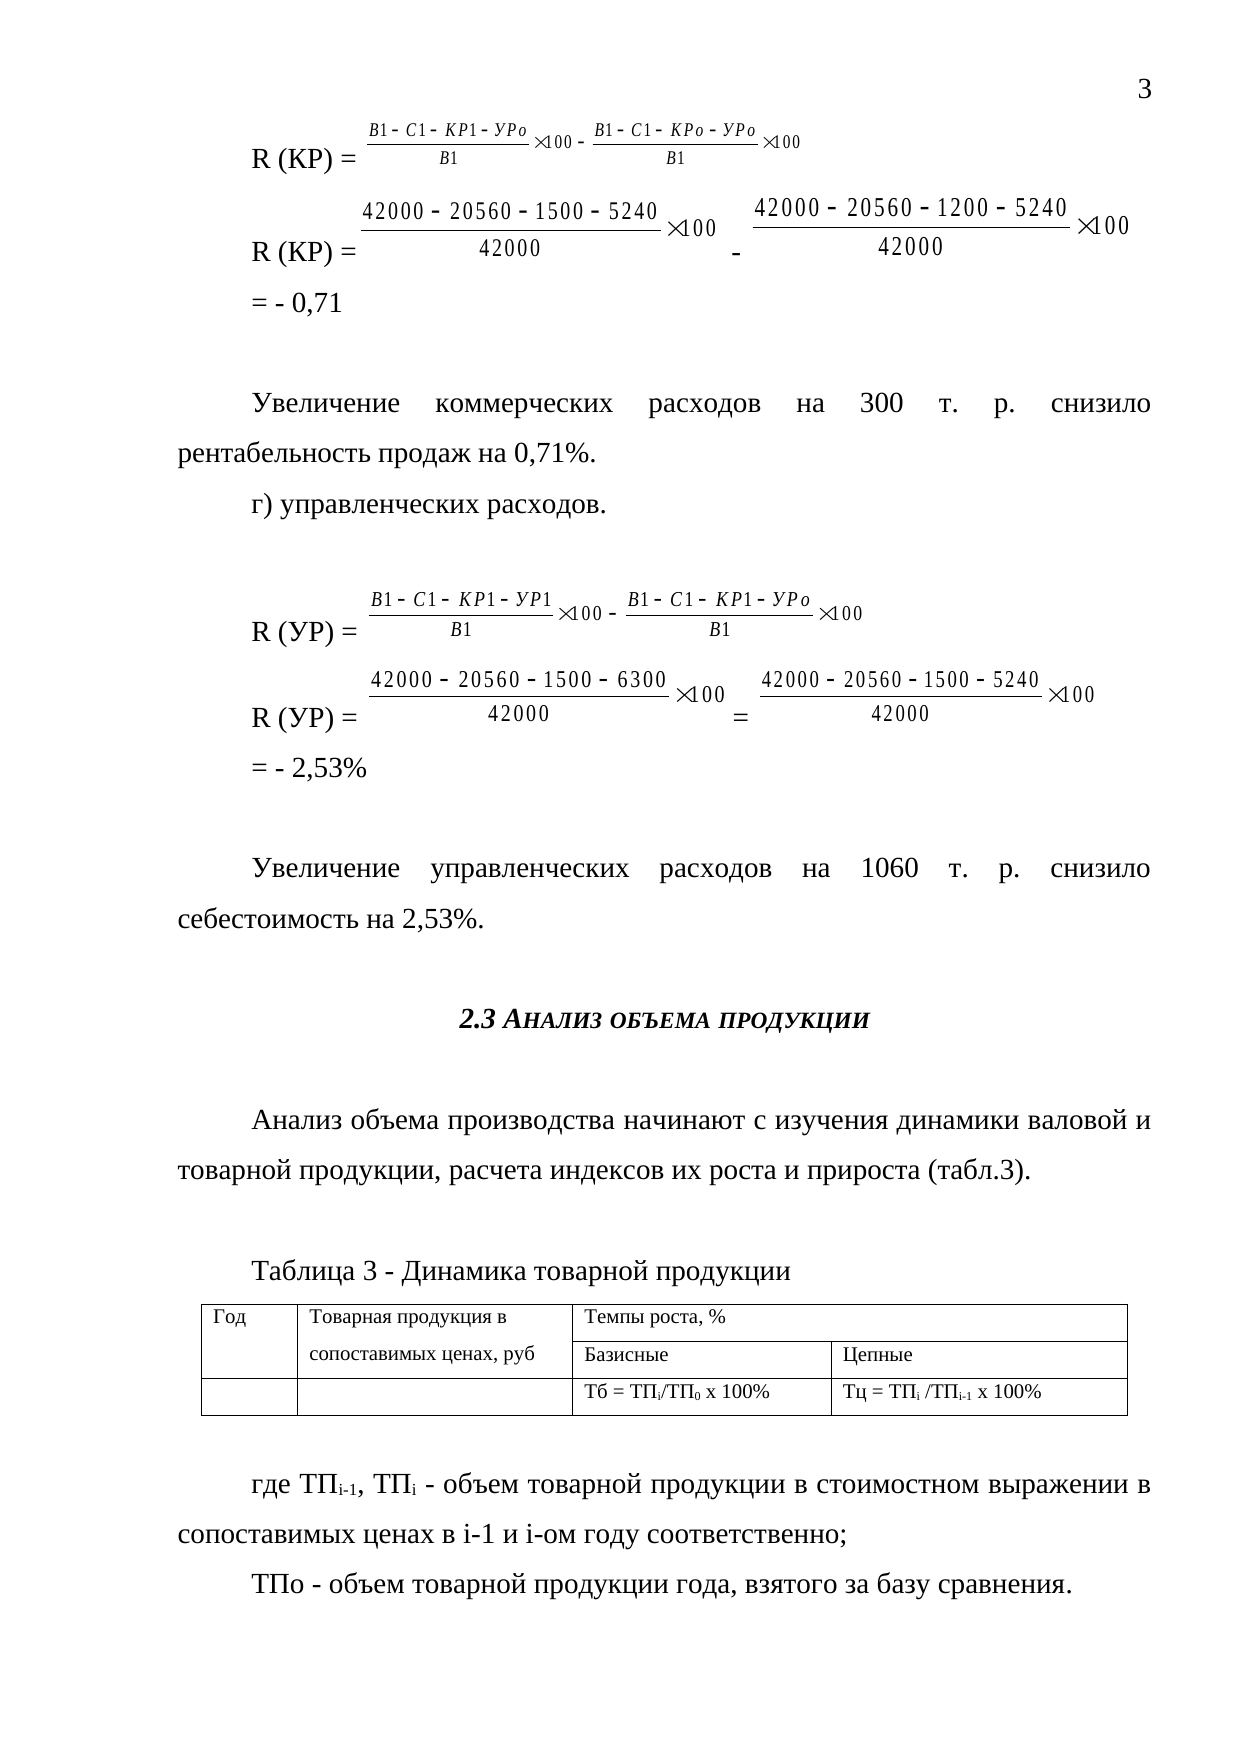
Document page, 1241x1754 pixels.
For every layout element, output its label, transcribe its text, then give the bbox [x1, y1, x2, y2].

table_cell Тц = ТПi /ТПi-1 х 100% [832, 1379, 1127, 1415]
table_header Темпы роста, % [573, 1305, 1127, 1341]
text Увеличение управленческих расходов на 1060 т. р. снизило себестоимость на 2,53%. [177, 851, 1152, 934]
text R (КР) = - [177, 191, 1152, 268]
text где ТПi-1, ТПi - объем товарной продукции в стоимостном выражении в сопоставимых ценах в i-1 и i-ом году соответственно; [177, 1466, 1152, 1550]
table_cell [202, 1379, 297, 1415]
text R (УР) = = [177, 664, 1152, 733]
text Таблица 3 - Динамика товарной продукции [177, 1253, 1152, 1287]
table_cell [298, 1379, 572, 1415]
text г) управленческих расходов. [177, 486, 1152, 519]
text R (УР) = [177, 587, 1152, 648]
subtitle 2.3 Анализ объема продукции [177, 1002, 1152, 1035]
text Анализ объема производства начинают с изучения динамики валовой и товарной продукции, расчета индексов их роста и прироста (табл.3). [177, 1102, 1152, 1186]
table_cell Базисные [573, 1342, 831, 1378]
text = - 2,53% [177, 750, 1152, 783]
text Увеличение коммерческих расходов на 300 т. р. снизило рентабельность продаж на 0,71%. [177, 385, 1152, 469]
text ТПо - объем товарной продукции года, взятого за базу сравнения. [177, 1567, 1152, 1600]
text R (КР) = [177, 118, 1152, 174]
table_cell Цепные [832, 1342, 1127, 1378]
text = - 0,71 [177, 285, 1152, 318]
table_header Товарная продукция в сопоставимых ценах, руб [298, 1305, 572, 1378]
table_cell Тб = ТПi/ТП0 х 100% [573, 1379, 831, 1415]
table_header Год [202, 1305, 297, 1378]
